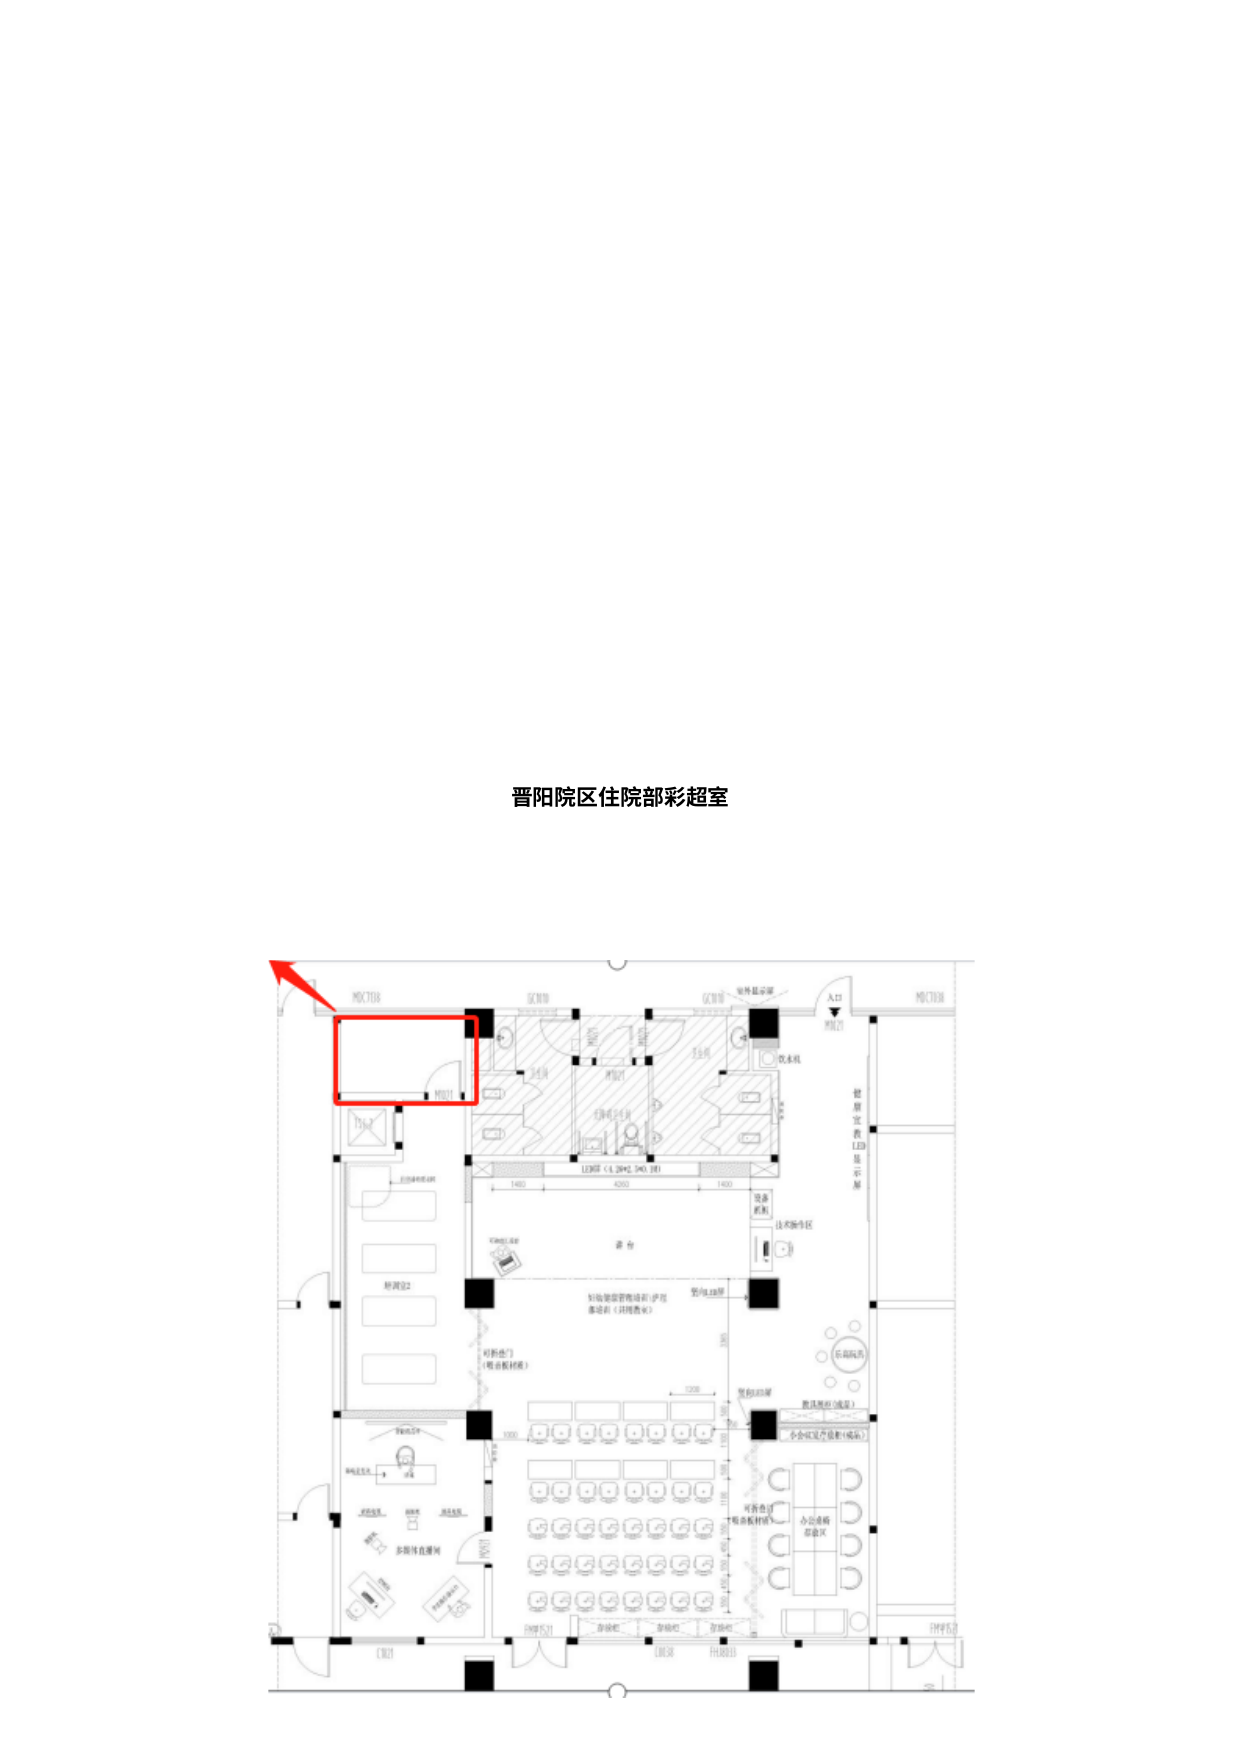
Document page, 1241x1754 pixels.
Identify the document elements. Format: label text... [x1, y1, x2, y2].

text 晋阳院区住院部彩超室 [187, 779, 1053, 812]
picture [268, 960, 975, 1698]
